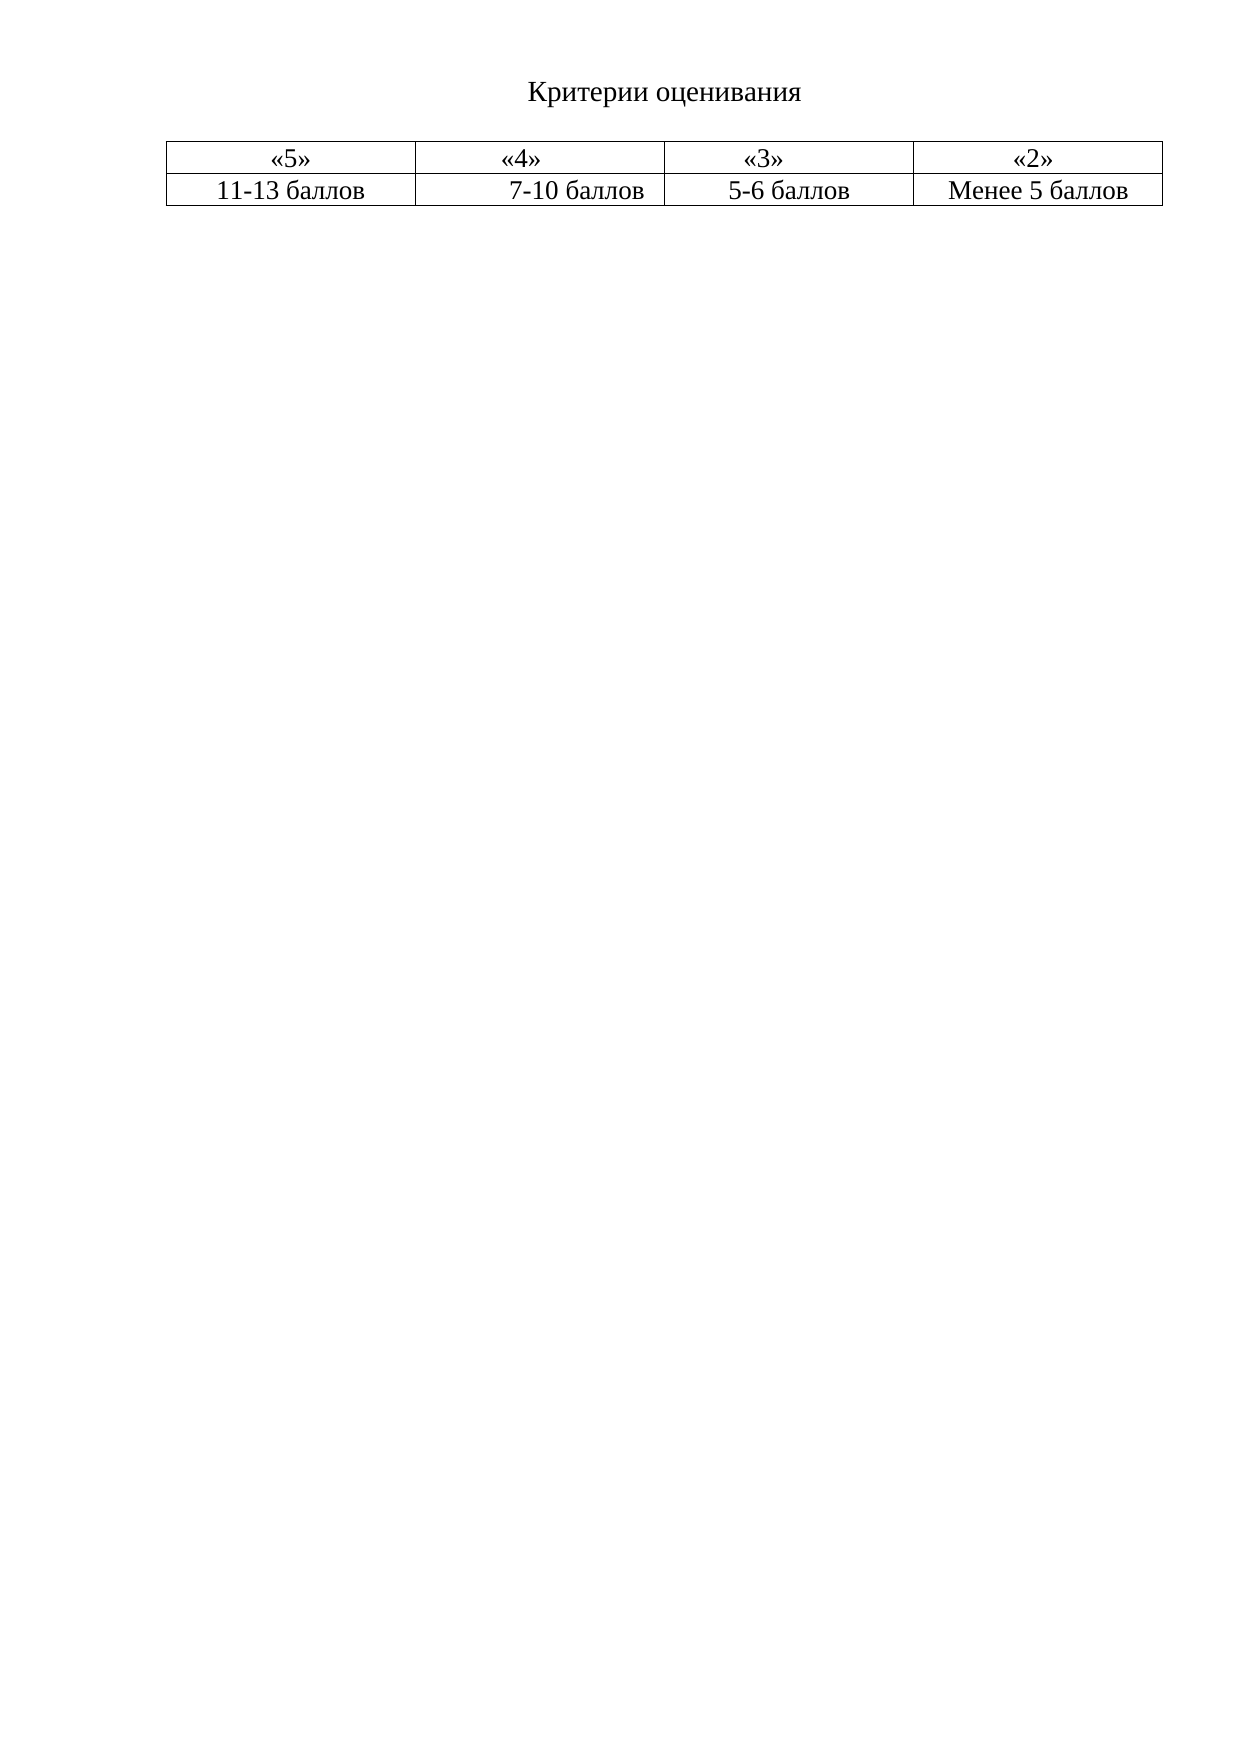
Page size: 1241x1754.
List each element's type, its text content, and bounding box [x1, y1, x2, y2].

text Критерии оценивания [177, 74, 1152, 107]
table_cell 5-6 баллов [665, 174, 913, 205]
table_header «5» [167, 142, 415, 173]
table_header «3» [665, 142, 913, 173]
table_header «4» [416, 142, 664, 173]
table_header «2» [914, 142, 1162, 173]
table_cell Менее 5 баллов [914, 174, 1162, 205]
table_cell 7-10 баллов [416, 174, 664, 205]
table_cell 11-13 баллов [167, 174, 415, 205]
